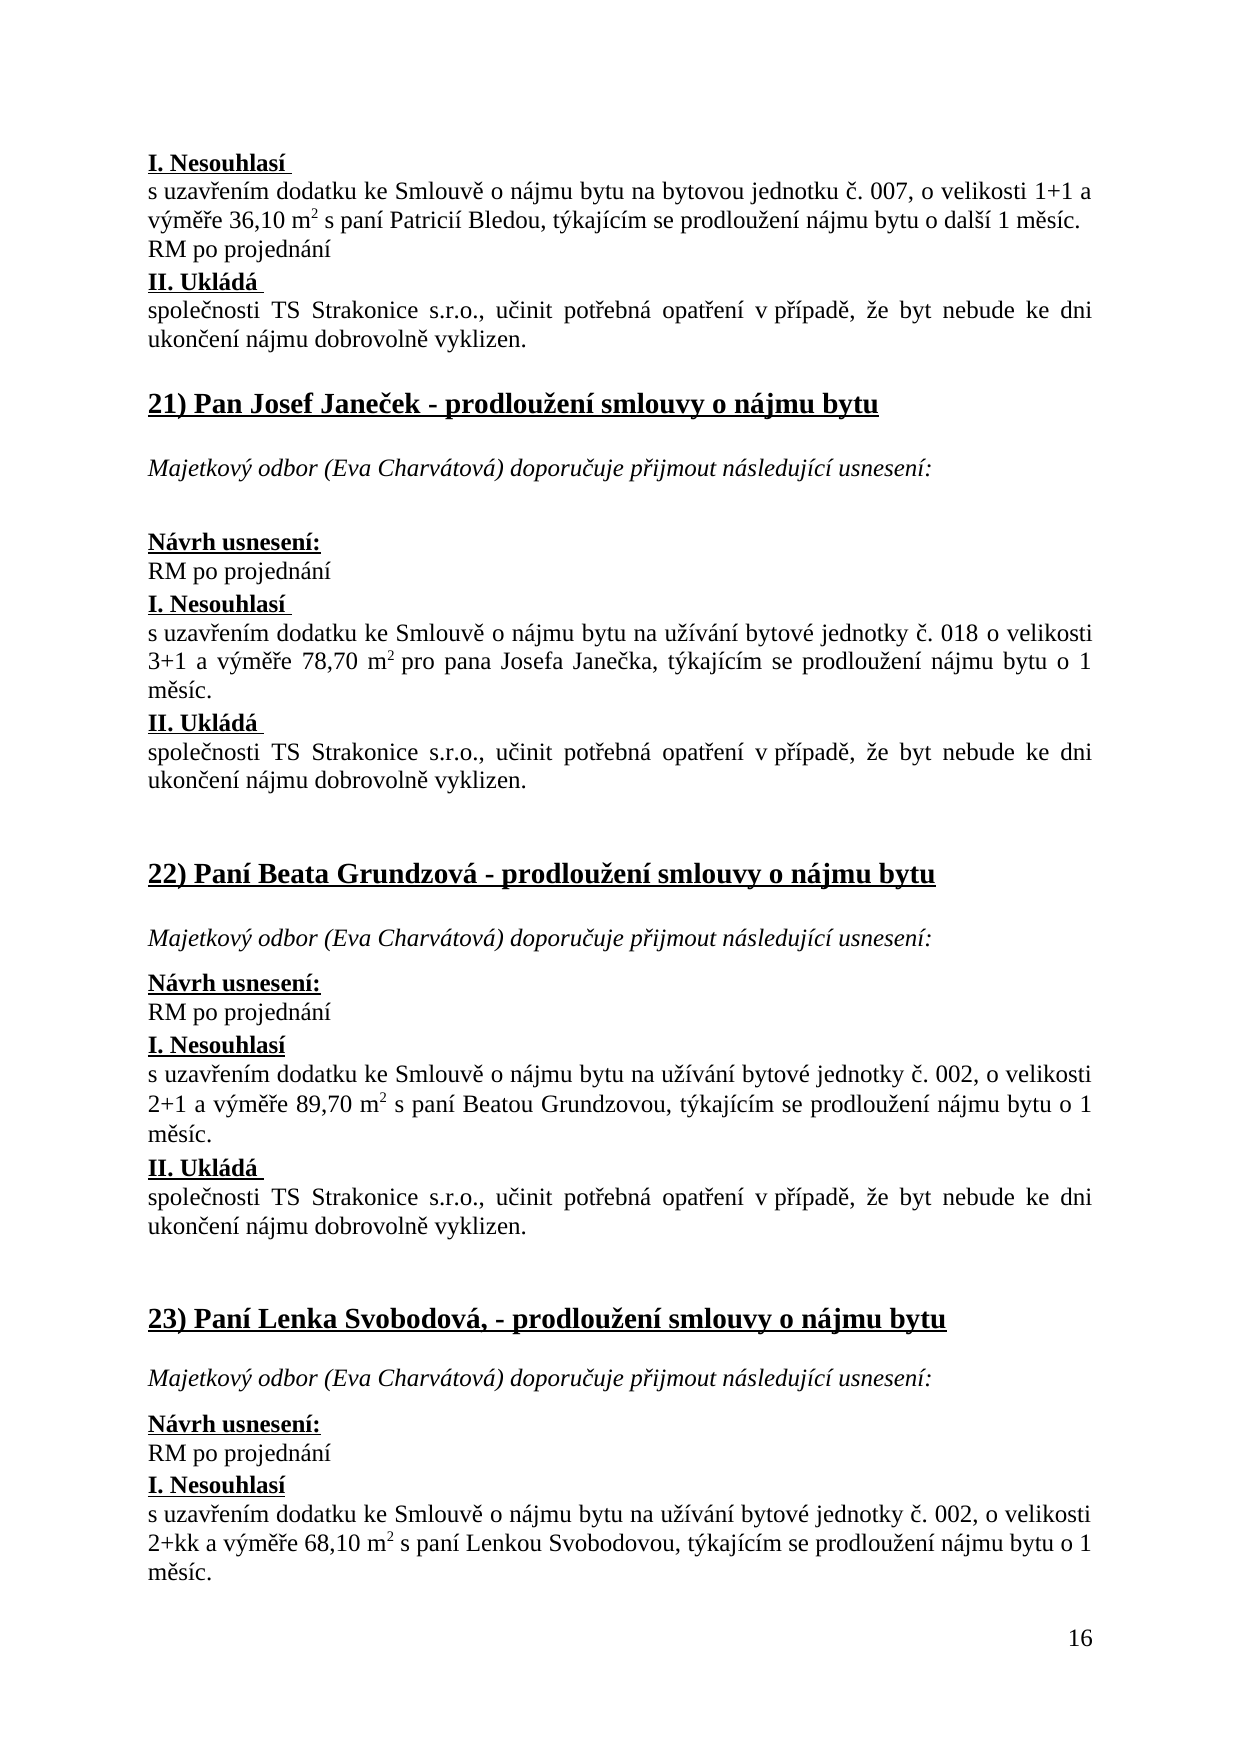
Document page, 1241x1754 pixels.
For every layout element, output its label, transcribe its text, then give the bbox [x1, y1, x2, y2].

text společnosti TS Strakonice s.r.o., učinit potřebná opatření v případě, že byt nebude ke dni ukončení nájmu dobrovolně vyklizen. [148, 296, 1093, 353]
subtitle I. Nesouhlasí [148, 1471, 1093, 1499]
text RM po projednání [148, 1438, 1093, 1466]
text Návrh usnesení: [148, 968, 1093, 997]
subtitle 23) Paní Lenka Svobodová, - prodloužení smlouvy o nájmu bytu [148, 1301, 1093, 1335]
subtitle 22) Paní Beata Grundzová - prodloužení smlouvy o nájmu bytu [148, 856, 1093, 889]
text RM po projednání [148, 234, 1093, 263]
text s uzavřením dodatku ke Smlouvě o nájmu bytu na užívání bytové jednotky č. 002, o velikosti 2+1 a výměře 89,70 m2 s paní Beatou Grundzovou, týkajícím se prodloužení nájmu bytu o 1 měsíc. [148, 1059, 1093, 1148]
subtitle I. Nesouhlasí [148, 148, 1093, 176]
text s uzavřením dodatku ke Smlouvě o nájmu bytu na užívání bytové jednotky č. 018 o velikosti 3+1 a výměře 78,70 m2 pro pana Josefa Janečka, týkajícím se prodloužení nájmu bytu o 1 měsíc. [148, 618, 1093, 704]
text RM po projednání [148, 997, 1093, 1026]
subtitle I. Nesouhlasí [148, 1030, 1093, 1059]
text společnosti TS Strakonice s.r.o., učinit potřebná opatření v případě, že byt nebude ke dni ukončení nájmu dobrovolně vyklizen. [148, 1182, 1093, 1239]
text s uzavřením dodatku ke Smlouvě o nájmu bytu na bytovou jednotku č. 007, o velikosti 1+1 a výměře 36,10 m2 s paní Patricií Bledou, týkajícím se prodloužení nájmu bytu o další 1 měsíc. [148, 176, 1093, 234]
subtitle II. Ukládá [148, 708, 1093, 737]
subtitle 21) Pan Josef Janeček - prodloužení smlouvy o nájmu bytu [148, 386, 1093, 419]
text Návrh usnesení: [148, 527, 1093, 556]
text Návrh usnesení: [148, 1409, 1093, 1438]
subtitle II. Ukládá [148, 1153, 1093, 1182]
text Majetkový odbor (Eva Charvátová) doporučuje přijmout následující usnesení: [148, 923, 1093, 952]
text s uzavřením dodatku ke Smlouvě o nájmu bytu na užívání bytové jednotky č. 002, o velikosti 2+kk a výměře 68,10 m2 s paní Lenkou Svobodovou, týkajícím se prodloužení nájmu bytu o 1 měsíc. [148, 1499, 1093, 1586]
text společnosti TS Strakonice s.r.o., učinit potřebná opatření v případě, že byt nebude ke dni ukončení nájmu dobrovolně vyklizen. [148, 737, 1093, 794]
subtitle I. Nesouhlasí [148, 589, 1093, 618]
text RM po projednání [148, 556, 1093, 585]
text Majetkový odbor (Eva Charvátová) doporučuje přijmout následující usnesení: [148, 453, 1093, 482]
subtitle II. Ukládá [148, 267, 1093, 296]
text Majetkový odbor (Eva Charvátová) doporučuje přijmout následující usnesení: [148, 1363, 1093, 1392]
